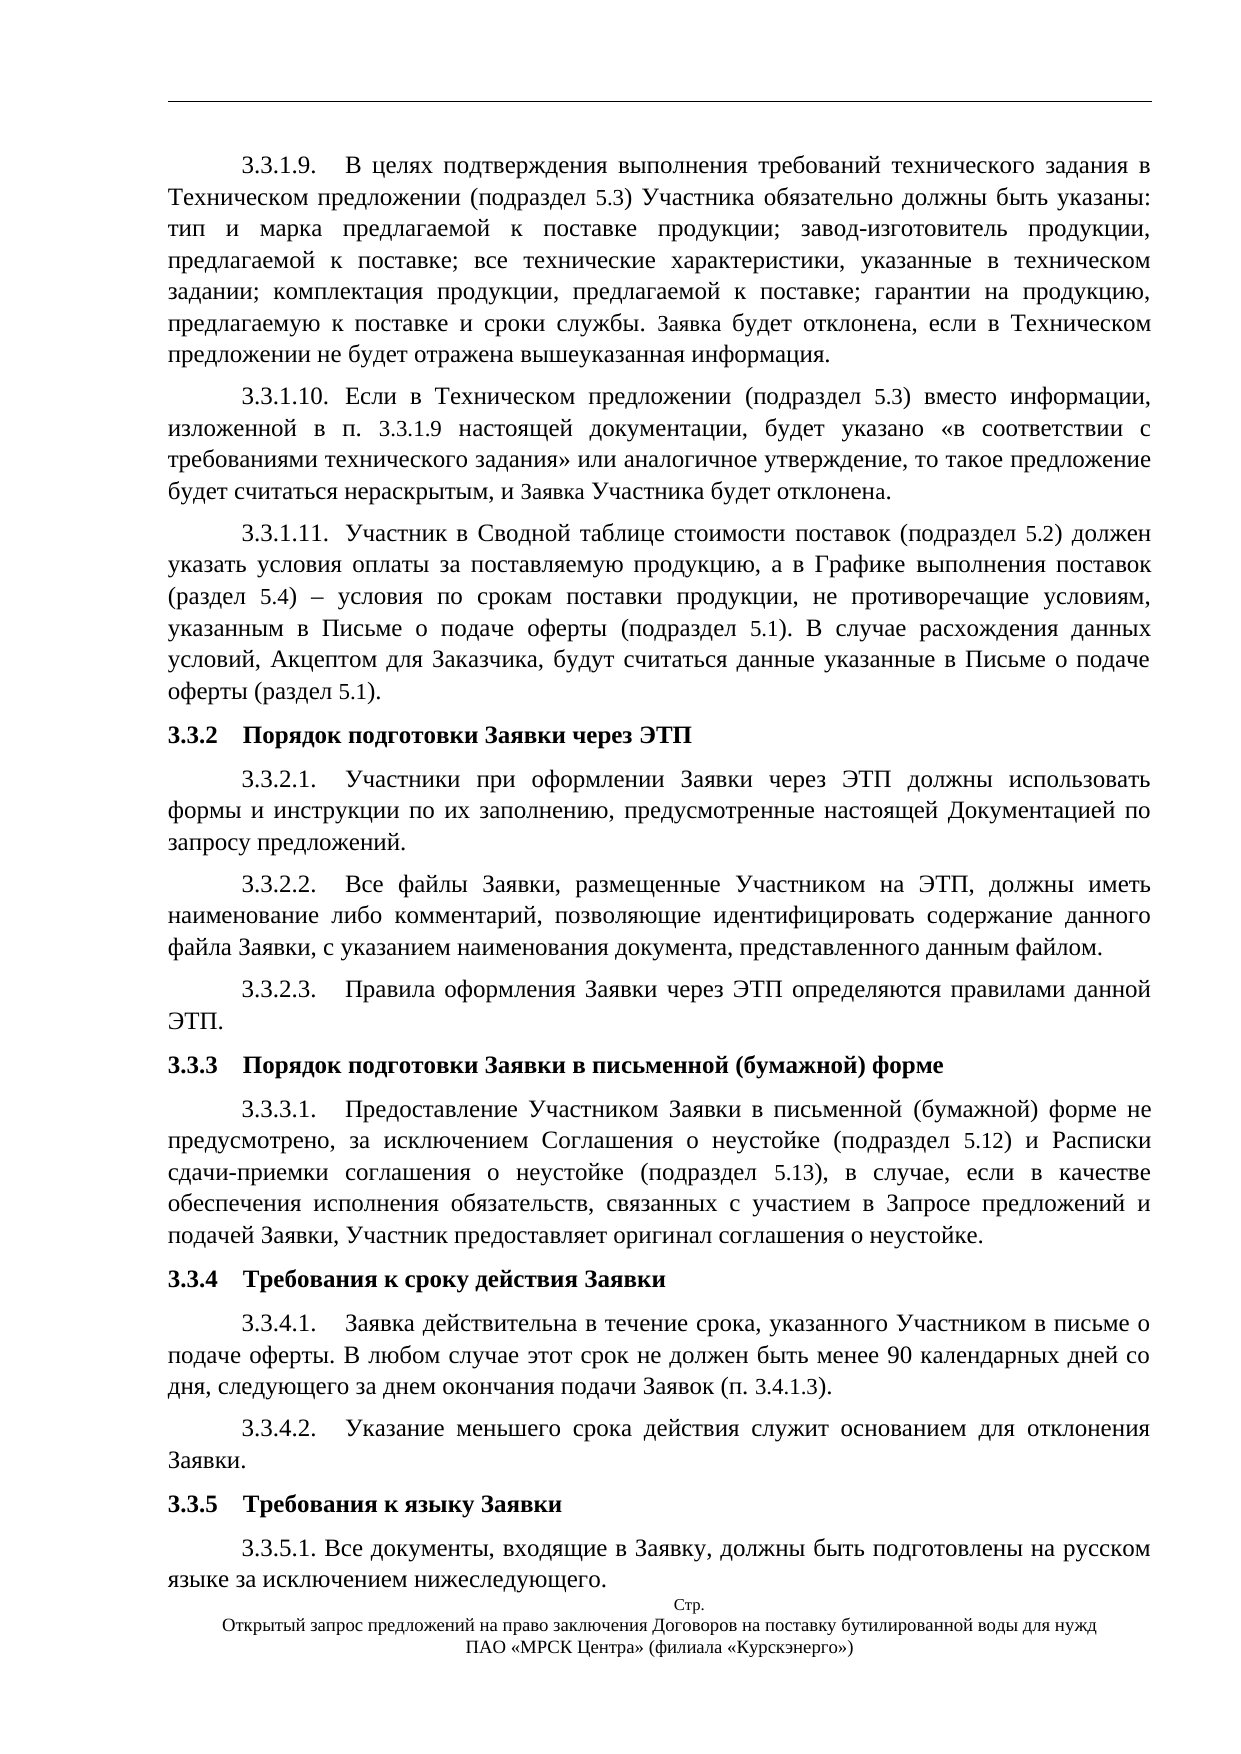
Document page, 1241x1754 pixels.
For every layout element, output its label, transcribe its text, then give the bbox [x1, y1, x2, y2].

subtitle Требования к языку Заявки [168, 1489, 1152, 1518]
list Участники при оформлении Заявки через ЭТП должны использовать формы и инструкции по их заполнению, предусмотренные настоящей Документацией по запросу предложений. [168, 764, 1152, 856]
subtitle Требования к сроку действия Заявки [168, 1264, 1152, 1293]
subtitle Порядок подготовки Заявки в письменной (бумажной) форме [168, 1050, 1152, 1078]
list Участник в Сводной таблице стоимости поставок (подраздел 5.2) должен указать условия оплаты за поставляемую продукцию, а в Графике выполнения поставок (раздел 5.4) – условия по срокам поставки продукции, не противоречащие условиям, указанным в Письме о подаче оферты (подраздел 5.1). В случае расхождения данных условий, Акцептом для Заказчика, будут считаться данные указанные в Письме о подаче оферты (раздел 5.1). [168, 518, 1152, 704]
list Предоставление Участником Заявки в письменной (бумажной) форме не предусмотрено, за исключением Соглашения о неустойке (подраздел 5.12) и Расписки сдачи-приемки соглашения о неустойке (подраздел 5.13), в случае, если в качестве обеспечения исполнения обязательств, связанных с участием в Запросе предложений и подачей Заявки, Участник предоставляет оригинал соглашения о неустойке. [168, 1094, 1152, 1249]
list Все файлы Заявки, размещенные Участником на ЭТП, должны иметь наименование либо комментарий, позволяющие идентифицировать содержание данного файла Заявки, с указанием наименования документа, представленного данным файлом. [168, 869, 1152, 961]
list Заявка действительна в течение срока, указанного Участником в письме о подаче оферты. В любом случае этот срок не должен быть менее 90 календарных дней со дня, следующего за днем окончания подачи Заявок (п. 3.4.1.3). [168, 1308, 1151, 1400]
subtitle Порядок подготовки Заявки через ЭТП [168, 720, 1152, 749]
text 3.3.5.1. Все документы, входящие в Заявку, должны быть подготовлены на русском языке за исключением нижеследующего. [168, 1533, 1152, 1593]
list Указание меньшего срока действия служит основанием для отклонения Заявки. [168, 1413, 1151, 1474]
list Если в Техническом предложении (подраздел 5.3) вместо информации, изложенной в п. 3.3.1.9 настоящей документации, будет указано «в соответствии с требованиями технического задания» или аналогичное утверждение, то такое предложение будет считаться нераскрытым, и Заявка Участника будет отклонена. [168, 381, 1152, 505]
list Правила оформления Заявки через ЭТП определяются правилами данной ЭТП. [168, 974, 1152, 1034]
list В целях подтверждения выполнения требований технического задания в Техническом предложении (подраздел 5.3) Участника обязательно должны быть указаны: тип и марка предлагаемой к поставке продукции; завод-изготовитель продукции, предлагаемой к поставке; все технические характеристики, указанные в техническом задании; комплектация продукции, предлагаемой к поставке; гарантии на продукцию, предлагаемую к поставке и сроки службы. Заявка будет отклонена, если в Техническом предложении не будет отражена вышеуказанная информация. [168, 150, 1152, 368]
